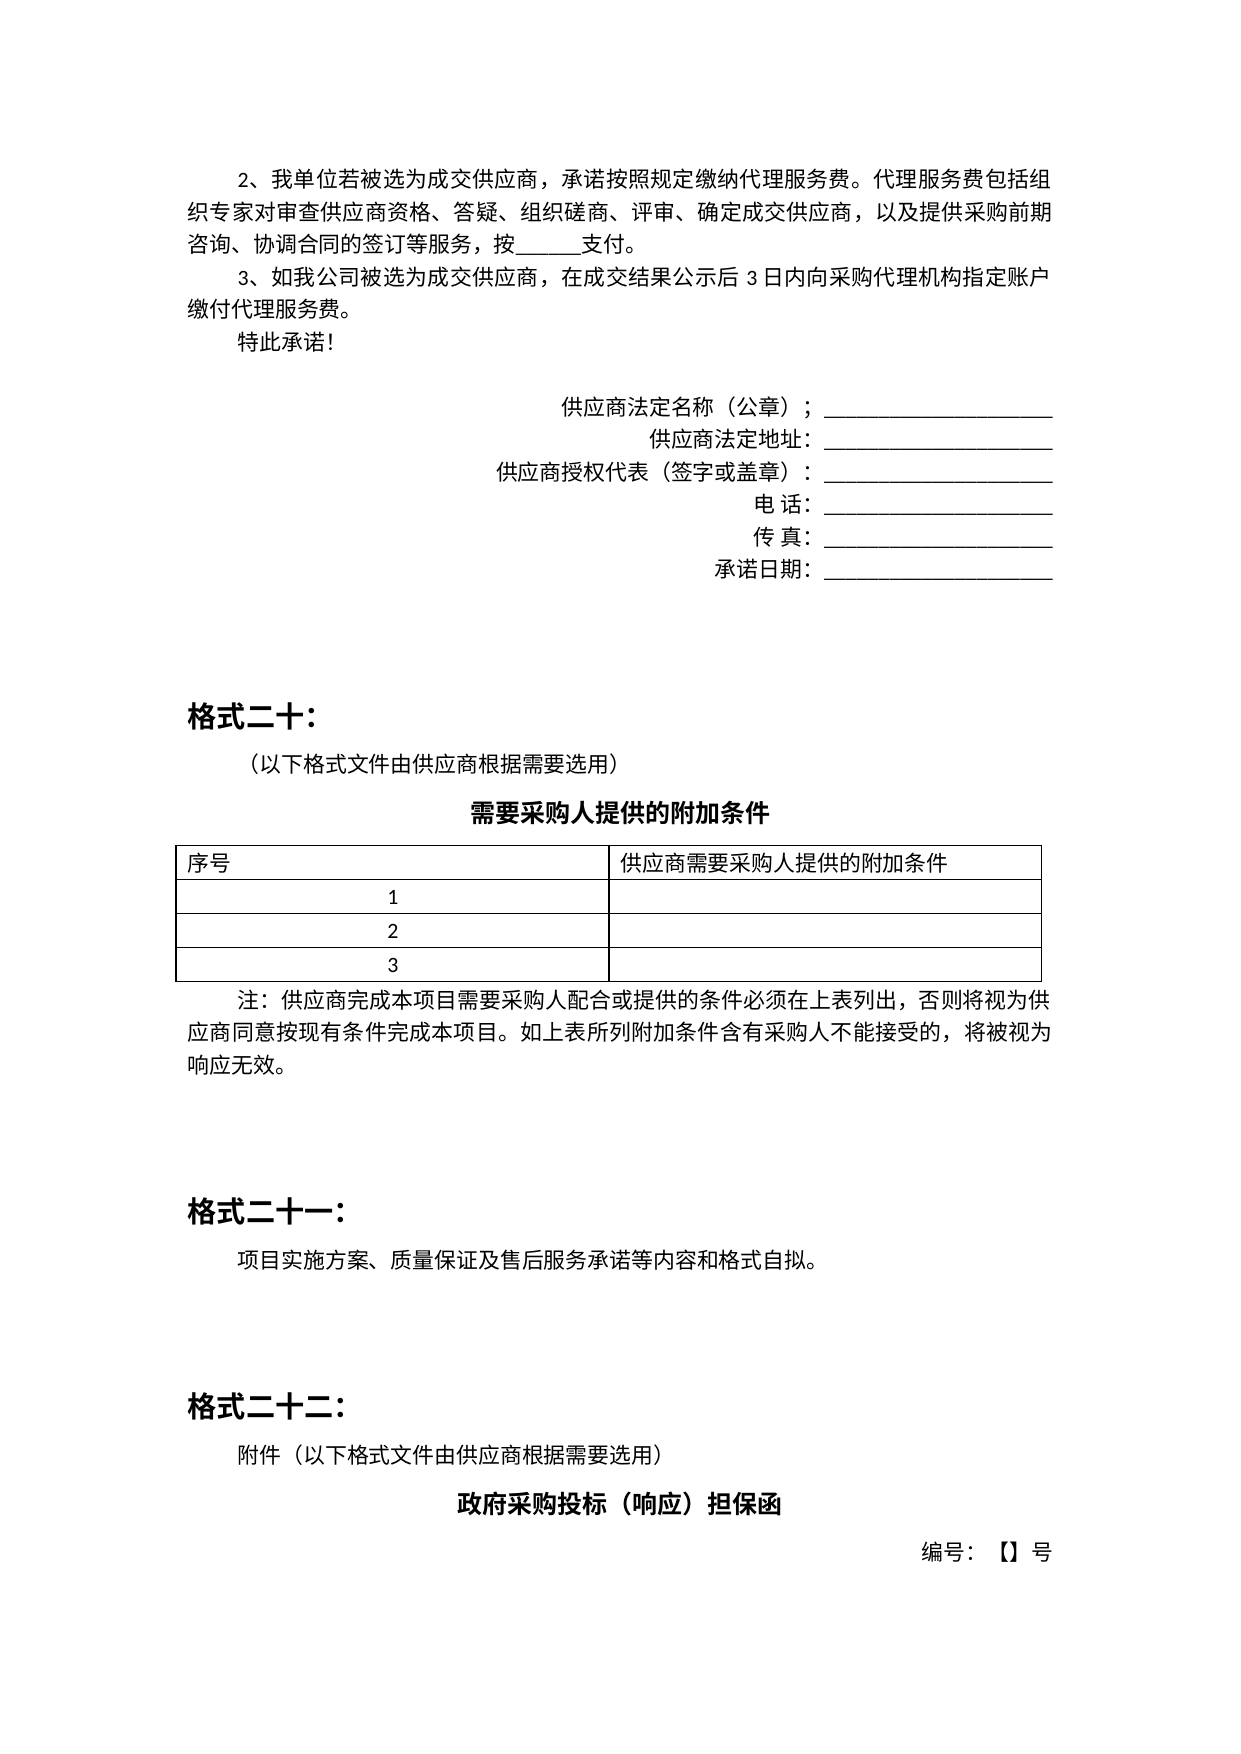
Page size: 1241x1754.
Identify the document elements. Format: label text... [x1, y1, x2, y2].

text 2、我单位若被选为成交供应商，承诺按照规定缴纳代理服务费。代理服务费包括组织专家对审查供应商资格、答疑、组织磋商、评审、确定成交供应商，以及提供采购前期咨询、协调合同的签订等服务，按______支付。 [187, 162, 1053, 259]
text 供应商法定名称（公章）；_____________________ [187, 389, 1053, 422]
table_header 供应商需要采购人提供的附加条件 [610, 846, 1041, 878]
table_header 序号 [177, 846, 608, 878]
table_cell 1 [177, 880, 608, 913]
text 项目实施方案、质量保证及售后服务承诺等内容和格式自拟。 [187, 1242, 1053, 1275]
table_cell [610, 880, 1041, 913]
text （以下格式文件由供应商根据需要选用） [187, 747, 1053, 779]
text 传 真：_____________________ [187, 519, 1053, 552]
table_cell [610, 914, 1041, 947]
text 3、如我公司被选为成交供应商，在成交结果公示后3日内向采购代理机构指定账户缴付代理服务费。 [187, 259, 1053, 324]
text 注：供应商完成本项目需要采购人配合或提供的条件必须在上表列出，否则将视为供应商同意按现有条件完成本项目。如上表所列附加条件含有采购人不能接受的，将被视为响应无效。 [187, 982, 1053, 1080]
text 承诺日期：_____________________ [187, 552, 1053, 584]
text 需要采购人提供的附加条件 [187, 779, 1053, 844]
text 特此承诺！ [187, 324, 1053, 357]
table_cell 3 [177, 948, 608, 981]
text 附件（以下格式文件由供应商根据需要选用） [187, 1437, 1053, 1470]
text 电 话：_____________________ [187, 487, 1053, 519]
table_cell 2 [177, 914, 608, 947]
text 格式二十一： [187, 1177, 1053, 1242]
text 编号：【】号 [187, 1535, 1053, 1567]
text 格式二十二： [187, 1372, 1053, 1437]
text 供应商授权代表（签字或盖章）：_____________________ [187, 454, 1053, 487]
table_cell [610, 948, 1041, 981]
text 格式二十： [187, 682, 1053, 747]
text 供应商法定地址：_____________________ [187, 422, 1053, 454]
text 政府采购投标（响应）担保函 [187, 1470, 1053, 1535]
